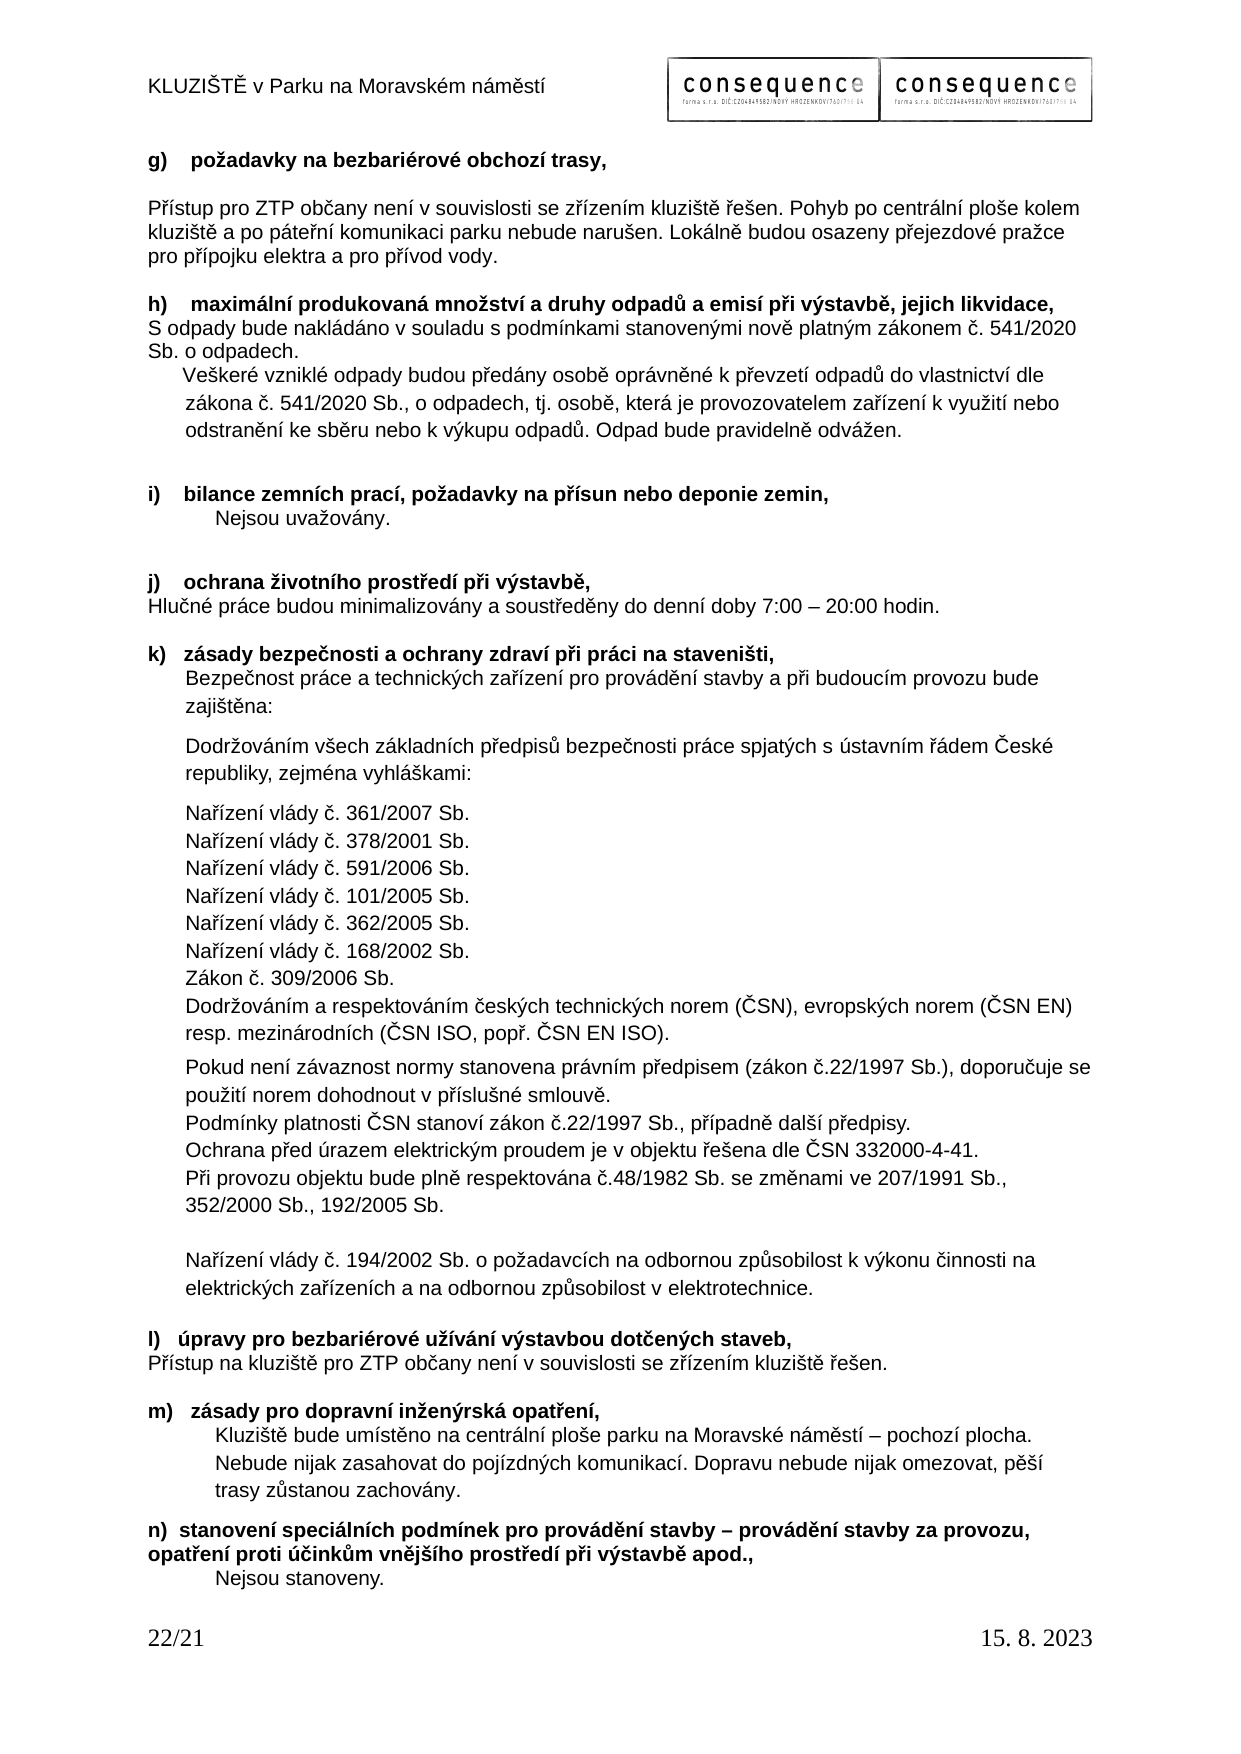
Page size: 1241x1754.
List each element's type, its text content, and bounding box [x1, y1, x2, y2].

list Nejsou uvažovány. [215, 506, 1093, 530]
text Hlučné práce budou minimalizovány a soustředěny do denní doby 7:00 – 20:00 hodin. [148, 594, 1093, 618]
text Zákon č. 309/2006 Sb. [185, 966, 1093, 990]
text Nařízení vlády č. 361/2007 Sb. [185, 801, 1093, 825]
text Ochrana před úrazem elektrickým proudem je v objektu řešena dle ČSN 332000-4-41. [185, 1138, 1093, 1162]
text Nejsou stanoveny. [215, 1566, 1093, 1590]
text Nařízení vlády č. 194/2002 Sb. o požadavcích na odbornou způsobilost k výkonu činnosti na elektrických zařízeních a na odbornou způsobilost v elektrotechnice. [185, 1248, 1093, 1300]
subtitle l) úpravy pro bezbariérové užívání výstavbou dotčených staveb, [148, 1327, 1093, 1351]
subtitle m) zásady pro dopravní inženýrská opatření, [148, 1399, 1093, 1423]
picture [667, 57, 1093, 122]
text Při provozu objektu bude plně respektována č.48/1982 Sb. se změnami ve 207/1991 Sb., 352/2000 Sb., 192/2005 Sb. [185, 1166, 1093, 1217]
subtitle i) bilance zemních prací, požadavky na přísun nebo deponie zemin, [148, 482, 1093, 506]
text Nařízení vlády č. 362/2005 Sb. [185, 911, 1093, 935]
subtitle g) požadavky na bezbariérové obchozí trasy, [148, 148, 1093, 172]
text Přístup na kluziště pro ZTP občany není v souvislosti se zřízením kluziště řešen. [148, 1351, 1093, 1375]
text Nařízení vlády č. 378/2001 Sb. [185, 828, 1093, 852]
text S odpady bude nakládáno v souladu s podmínkami stanovenými nově platným zákonem č. 541/2020 Sb. o odpadech. [148, 315, 1093, 363]
text Nařízení vlády č. 591/2006 Sb. [185, 856, 1093, 880]
text Pokud není závaznost normy stanovena právním předpisem (zákon č.22/1997 Sb.), doporučuje se použití norem dohodnout v příslušné smlouvě. [185, 1055, 1093, 1106]
text Dodržováním všech základních předpisů bezpečnosti práce spjatých s ústavním řádem České republiky, zejména vyhláškami: [185, 733, 1093, 785]
subtitle k) zásady bezpečnosti a ochrany zdraví při práci na staveništi, [148, 642, 1093, 666]
subtitle n) stanovení speciálních podmínek pro provádění stavby – provádění stavby za provozu, opatření proti účinkům vnějšího prostředí při výstavbě apod., [148, 1518, 1093, 1566]
text Přístup pro ZTP občany není v souvislosti se zřízením kluziště řešen. Pohyb po centrální ploše kolem kluziště a po páteřní komunikaci parku nebude narušen. Lokálně budou osazeny přejezdové pražce pro přípojku elektra a pro přívod vody. [148, 196, 1093, 267]
subtitle h) maximální produkovaná množství a druhy odpadů a emisí při výstavbě, jejich likvidace, [148, 291, 1093, 315]
text Bezpečnost práce a technických zařízení pro provádění stavby a při budoucím provozu bude zajištěna: [185, 666, 1093, 717]
subtitle j) ochrana životního prostředí při výstavbě, [148, 570, 1093, 594]
text Dodržováním a respektováním českých technických norem (ČSN), evropských norem (ČSN EN) resp. mezinárodních (ČSN ISO, popř. ČSN EN ISO). [185, 993, 1093, 1045]
list Kluziště bude umístěno na centrální ploše parku na Moravské náměstí – pochozí plocha. Nebude nijak zasahovat do pojízdných komunikací. Dopravu nebude nijak omezovat, pěší trasy zůstanou zachovány. [215, 1423, 1093, 1502]
text Nařízení vlády č. 101/2005 Sb. [185, 883, 1093, 907]
text Nařízení vlády č. 168/2002 Sb. [185, 938, 1093, 962]
text Veškeré vzniklé odpady budou předány osobě oprávněné k převzetí odpadů do vlastnictví dle zákona č. 541/2020 Sb., o odpadech, tj. osobě, která je provozovatelem zařízení k využití nebo odstranění ke sběru nebo k výkupu odpadů. Odpad bude pravidelně odvážen. [148, 363, 1093, 442]
text Podmínky platnosti ČSN stanoví zákon č.22/1997 Sb., případně další předpisy. [185, 1110, 1093, 1134]
